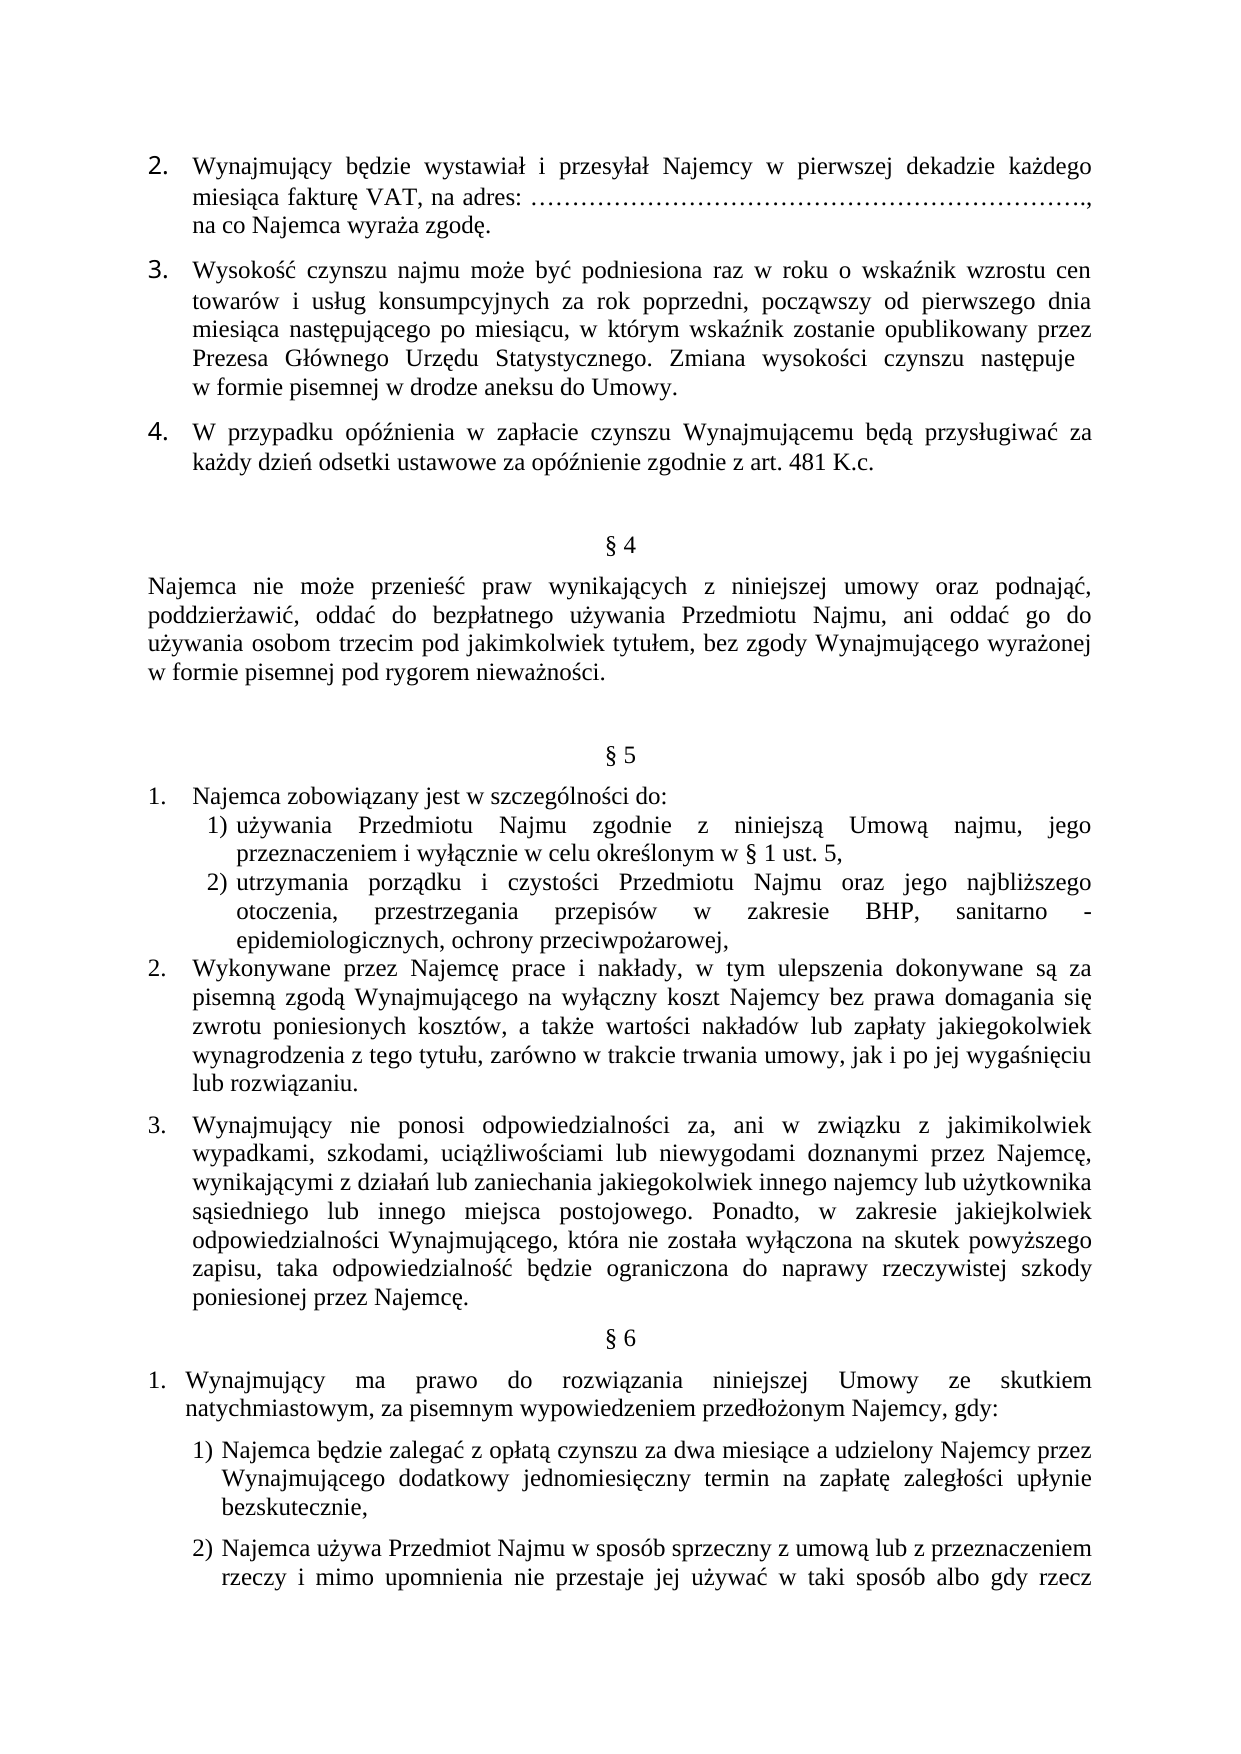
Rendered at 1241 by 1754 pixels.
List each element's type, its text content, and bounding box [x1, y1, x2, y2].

list Wynajmujący ma prawo do rozwiązania niniejszej Umowy ze skutkiem natychmiastowym, za pisemnym wypowiedzeniem przedłożonym Najemcy, gdy: [148, 1365, 1093, 1422]
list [192, 1533, 1093, 1591]
text § 5 [148, 740, 1093, 768]
list W przypadku opóźnienia w zapłacie czynszu Wynajmującemu będą przysługiwać za każdy dzień odsetki ustawowe za opóźnienie zgodnie z art. 481 K.c. [148, 413, 1093, 476]
list Wynajmujący nie ponosi odpowiedzialności za, ani w związku z jakimikolwiek wypadkami, szkodami, uciążliwościami lub niewygodami doznanymi przez Najemcę, wynikającymi z działań lub zaniechania jakiegokolwiek innego najemcy lub użytkownika sąsiedniego lub innego miejsca postojowego. Ponadto, w zakresie jakiejkolwiek odpowiedzialności Wynajmującego, która nie została wyłączona na skutek powyższego zapisu, taka odpowiedzialność będzie ograniczona do naprawy rzeczywistej szkody poniesionej przez Najemcę. [148, 1110, 1093, 1311]
list Wykonywane przez Najemcę prace i nakłady, w tym ulepszenia dokonywane są za pisemną zgodą Wynajmującego na wyłączny koszt Najemcy bez prawa domagania się zwrotu poniesionych kosztów, a także wartości nakładów lub zapłaty jakiegokolwiek wynagrodzenia z tego tytułu, zarówno w trakcie trwania umowy, jak i po jej wygaśnięciu lub rozwiązaniu. [148, 953, 1093, 1097]
text § 6 [148, 1323, 1093, 1352]
list Najemca zobowiązany jest w szczególności do: [148, 781, 1093, 810]
list Najemca będzie zalegać z opłatą czynszu za dwa miesiące a udzielony Najemcy przez Wynajmującego dodatkowy jednomiesięczny termin na zapłatę zaległości upłynie bezskutecznie, [192, 1435, 1093, 1521]
list Wynajmujący będzie wystawiał i przesyłał Najemcy w pierwszej dekadzie każdego miesiąca fakturę VAT, na adres: …………………………………………………………., na co Najemca wyraża zgodę. [148, 148, 1093, 239]
list używania Przedmiotu Najmu zgodnie z niniejszą Umową najmu, jego przeznaczeniem i wyłącznie w celu określonym w § 1 ust. 5, [207, 810, 1093, 867]
list Wysokość czynszu najmu może być podniesiona raz w roku o wskaźnik wzrostu cen towarów i usług konsumpcyjnych za rok poprzedni, począwszy od pierwszego dnia miesiąca następującego po miesiącu, w którym wskaźnik zostanie opublikowany przez Prezesa Głównego Urzędu Statystycznego. Zmiana wysokości czynszu następuje w formie pisemnej w drodze aneksu do Umowy. [148, 252, 1093, 401]
list utrzymania porządku i czystości Przedmiotu Najmu oraz jego najbliższego otoczenia, przestrzegania przepisów w zakresie BHP, sanitarno - epidemiologicznych, ochrony przeciwpożarowej, [207, 867, 1093, 953]
text § 4 [148, 530, 1093, 558]
text Najemca nie może przenieść praw wynikających z niniejszej umowy oraz podnająć, poddzierżawić, oddać do bezpłatnego używania Przedmiotu Najmu, ani oddać go do używania osobom trzecim pod jakimkolwiek tytułem, bez zgody Wynajmującego wyrażonej w formie pisemnej pod rygorem nieważności. [148, 571, 1093, 686]
